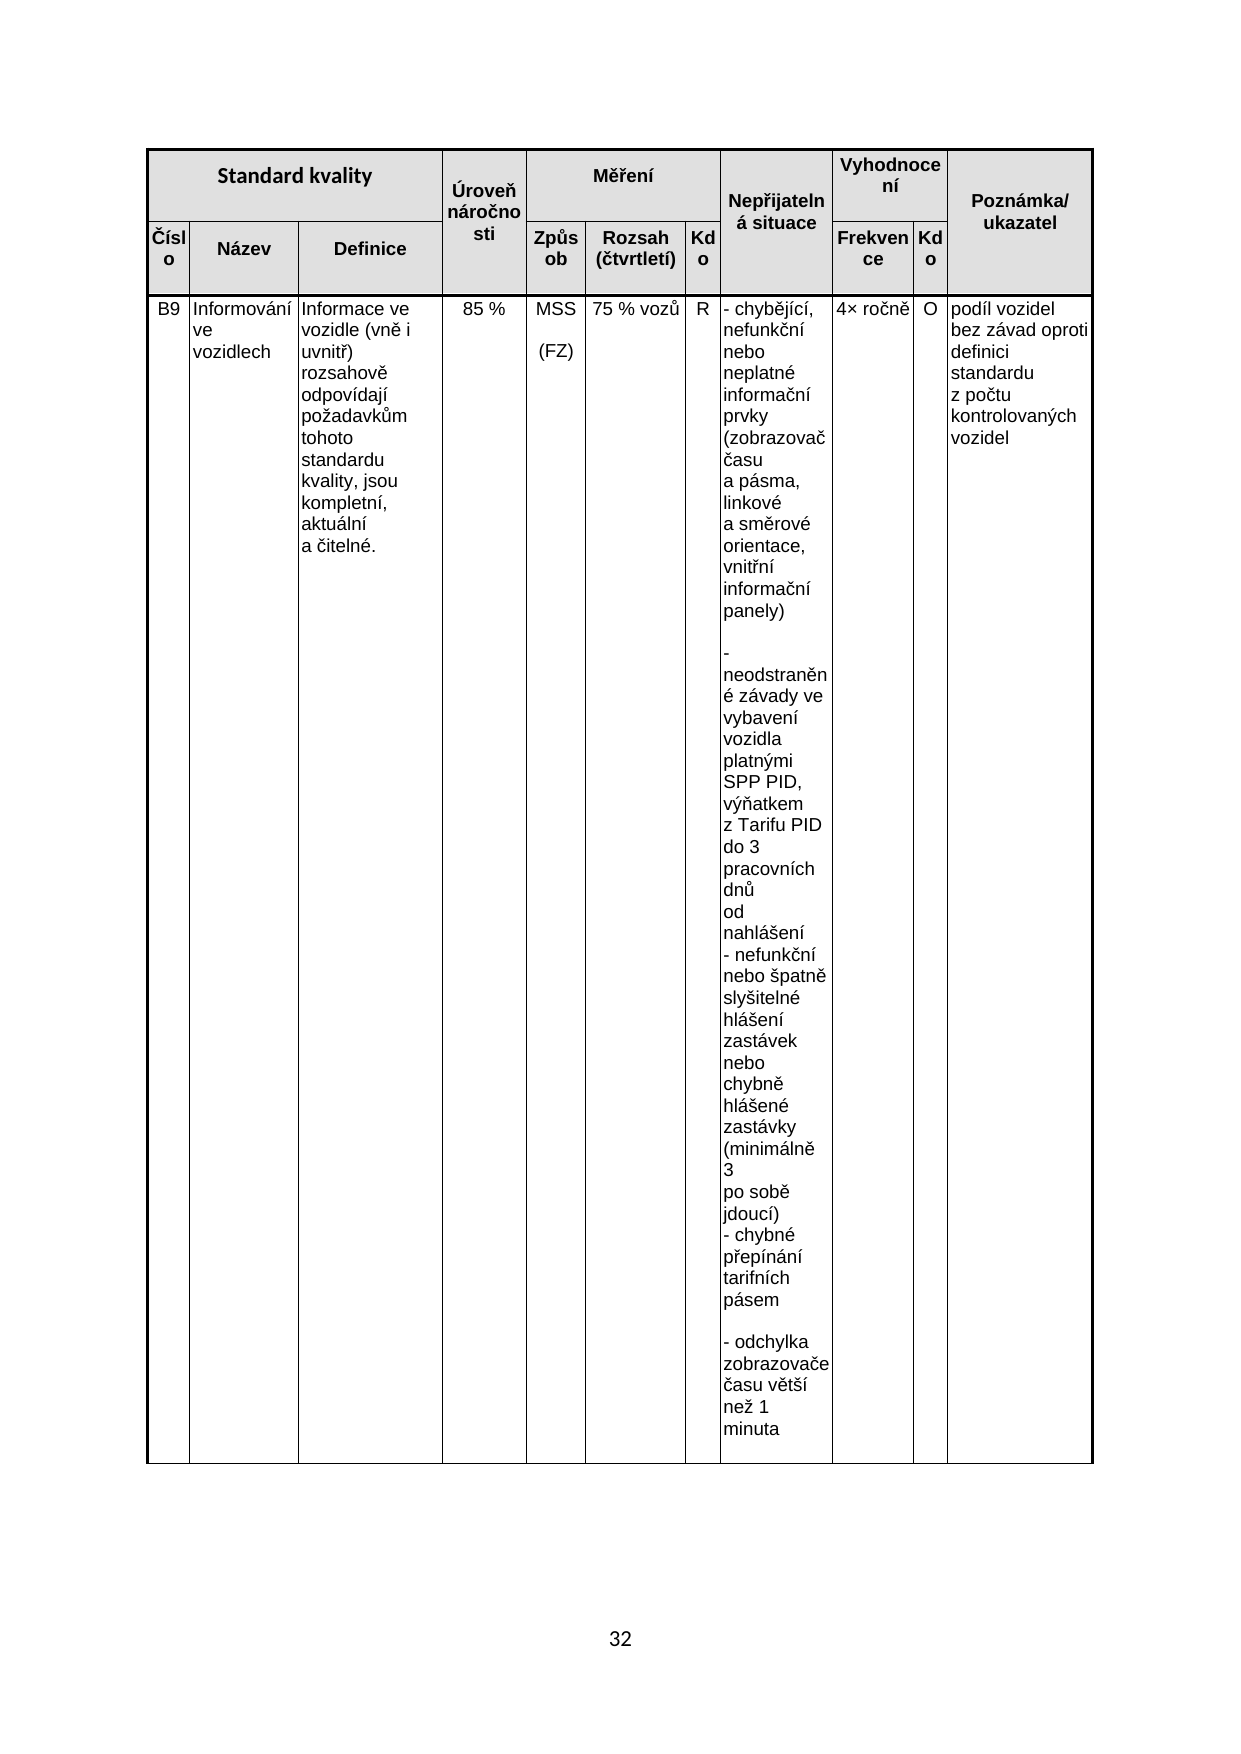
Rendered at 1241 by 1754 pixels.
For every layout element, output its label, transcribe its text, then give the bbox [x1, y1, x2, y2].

table_cell podíl vozidel bez závad oproti definici standardu z počtu kontrolovaných vozidel [948, 297, 1091, 1463]
table_cell Frekvence [833, 222, 913, 293]
table_header Nepřijatelná situace [721, 151, 832, 293]
table_header Měření [527, 151, 720, 221]
table_cell O [914, 297, 947, 1463]
table_header Poznámka/ukazatel [948, 151, 1091, 293]
table_cell 4× ročně [833, 297, 913, 1463]
table_cell - chybějící, nefunkční nebo neplatné informační prvky (zobrazovač času a pásma, linkové a směrové orientace, vnitřní informační panely) - neodstraněné závady ve vybavení vozidla platnými SPP PID, výňatkem z Tarifu PID do 3 pracovních dnů od nahlášení - nefunkční nebo špatně slyšitelné hlášení zastávek nebo chybně hlášené zastávky (minimálně 3 po sobě jdoucí) - chybné přepínání tarifních pásem - odchylka zobrazovače času větší než 1 minuta [721, 297, 832, 1463]
table_cell Číslo [149, 222, 189, 293]
table_cell Kdo [914, 222, 947, 293]
table_header Standard kvality [149, 151, 442, 221]
table_cell Název [190, 222, 298, 293]
table_cell Kdo [686, 222, 720, 293]
table_cell R [686, 297, 720, 1463]
table_header Vyhodnocení [833, 151, 947, 221]
table_cell Informování ve vozidlech [190, 297, 298, 1463]
table_cell Informace ve vozidle (vně i uvnitř) rozsahově odpovídají požadavkům tohoto standardu kvality, jsou kompletní, aktuální a čitelné. [299, 297, 442, 1463]
table_cell MSS (FZ) [527, 297, 585, 1463]
table_cell B9 [149, 297, 189, 1463]
table_cell Způsob [527, 222, 585, 293]
table_cell Rozsah (čtvrtletí) [586, 222, 685, 293]
table_header Úroveň náročnosti [443, 151, 526, 293]
table_cell 75 % vozů [586, 297, 685, 1463]
table_cell 85 % [443, 297, 526, 1463]
table_cell Definice [299, 222, 442, 293]
